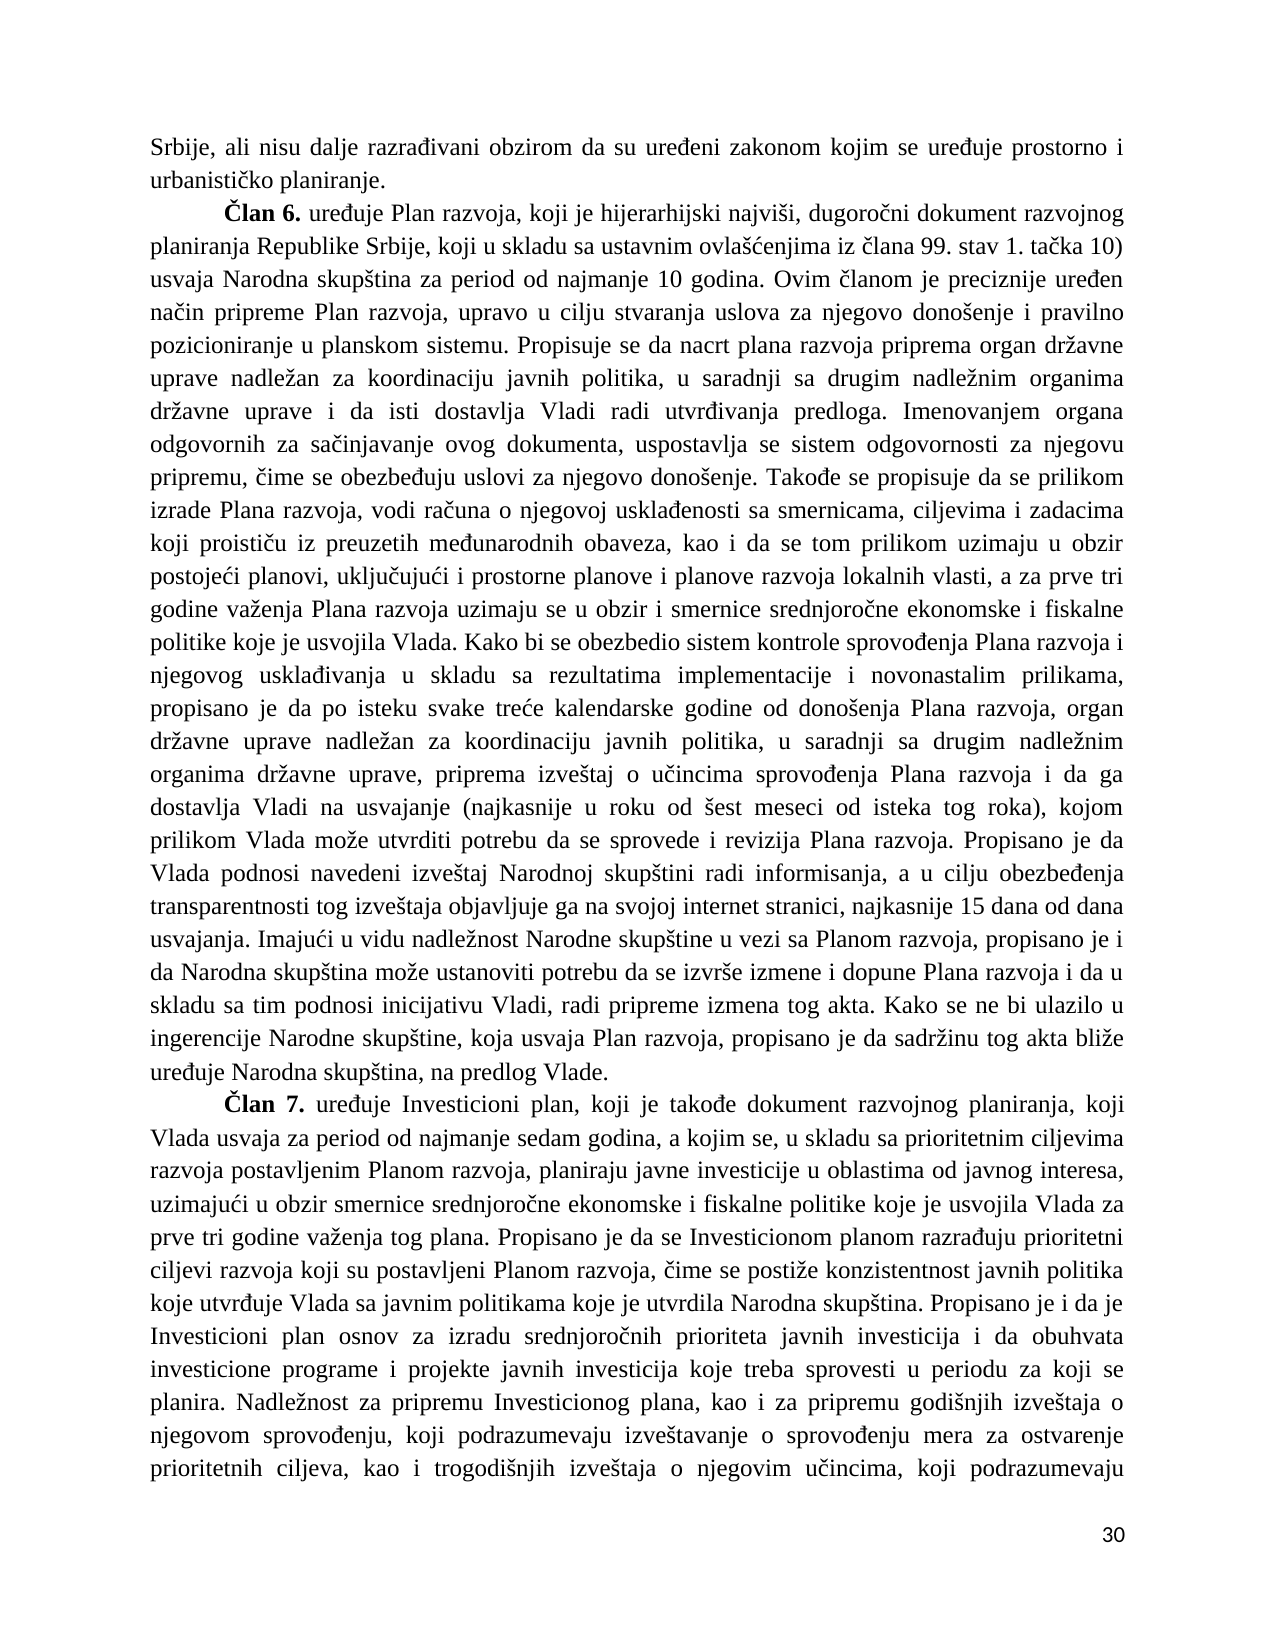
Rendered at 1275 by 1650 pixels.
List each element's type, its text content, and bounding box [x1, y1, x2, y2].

text Član 6. uređuje Plan razvoja, koji je hijerarhijski najviši, dugoročni dokument razvojnog planiranja Republike Srbije, koji u skladu sa ustavnim ovlašćenjima iz člana 99. stav 1. tačka 10) usvaja Narodna skupština za period od najmanje 10 godina. Ovim članom je preciznije uređen način pripreme Plan razvoja, upravo u cilju stvaranja uslova za njegovo donošenje i pravilno pozicioniranje u planskom sistemu. Propisuje se da nacrt plana razvoja priprema organ državne uprave nadležan za koordinaciju javnih politika, u saradnji sa drugim nadležnim organima državne uprave i da isti dostavlja Vladi radi utvrđivanja predloga. Imenovanjem organa odgovornih za sačinjavanje ovog dokumenta, uspostavlja se sistem odgovornosti za njegovu pripremu, čime se obezbeđuju uslovi za njegovo donošenje. Takođe se propisuje da se prilikom izrade Plana razvoja, vodi računa o njegovoj usklađenosti sa smernicama, ciljevima i zadacima koji proističu iz preuzetih međunarodnih obaveza, kao i da se tom prilikom uzimaju u obzir postojeći planovi, uključujući i prostorne planove i planove razvoja lokalnih vlasti, a za prve tri godine važenja Plana razvoja uzimaju se u obzir i smernice srednjoročne ekonomske i fiskalne politike koje je usvojila Vlada. Kako bi se obezbedio sistem kontrole sprovođenja Plana razvoja i njegovog usklađivanja u skladu sa rezultatima implementacije i novonastalim prilikama, propisano je da po isteku svake treće kalendarske godine od donošenja Plana razvoja, organ državne uprave nadležan za koordinaciju javnih politika, u saradnji sa drugim nadležnim organima državne uprave, priprema izveštaj o učincima sprovođenja Plana razvoja i da ga dostavlja Vladi na usvajanje (najkasnije u roku od šest meseci od isteka tog roka), kojom prilikom Vlada može utvrditi potrebu da se sprovede i revizija Plana razvoja. Propisano je da Vlada podnosi navedeni izveštaj Narodnoj skupštini radi informisanja, a u cilju obezbeđenja transparentnosti tog izveštaja objavljuje ga na svojoj internet stranici, najkasnije 15 dana od dana usvajanja. Imajući u vidu nadležnost Narodne skupštine u vezi sa Planom razvoja, propisano je i da Narodna skupština može ustanoviti potrebu da se izvrše izmene i dopune Plana razvoja i da u skladu sa tim podnosi inicijativu Vladi, radi pripreme izmena tog akta. Kako se ne bi ulazilo u ingerencije Narodne skupštine, koja usvaja Plan razvoja, propisano je da sadržinu tog akta bliže uređuje Narodna skupština, na predlog Vlade. [150, 198, 1125, 1085]
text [150, 132, 1125, 194]
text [150, 1089, 1125, 1482]
